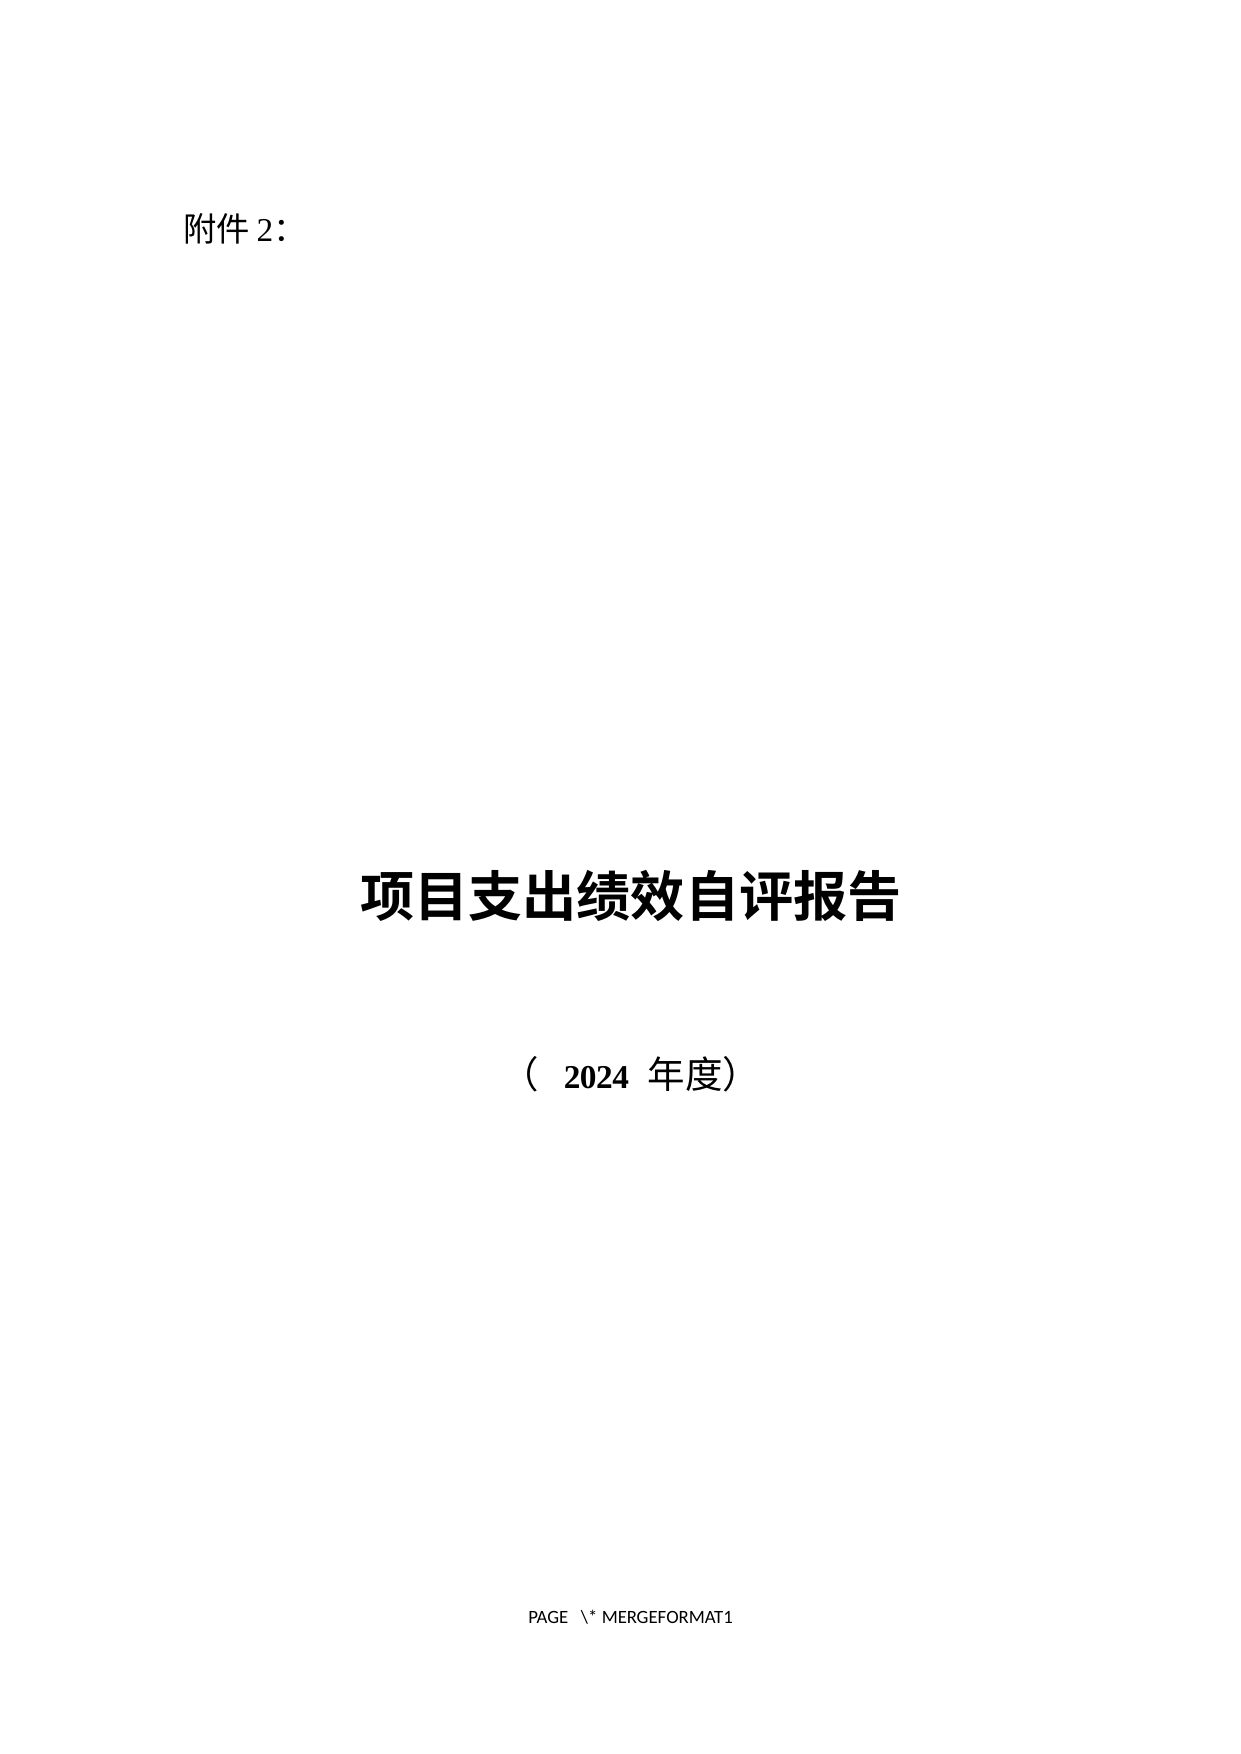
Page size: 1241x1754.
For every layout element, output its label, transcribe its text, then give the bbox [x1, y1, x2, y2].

text 项目支出绩效自评报告 [183, 844, 1078, 942]
text （ 2024 年度） [183, 1039, 1078, 1104]
text 附件2： [183, 194, 1078, 259]
